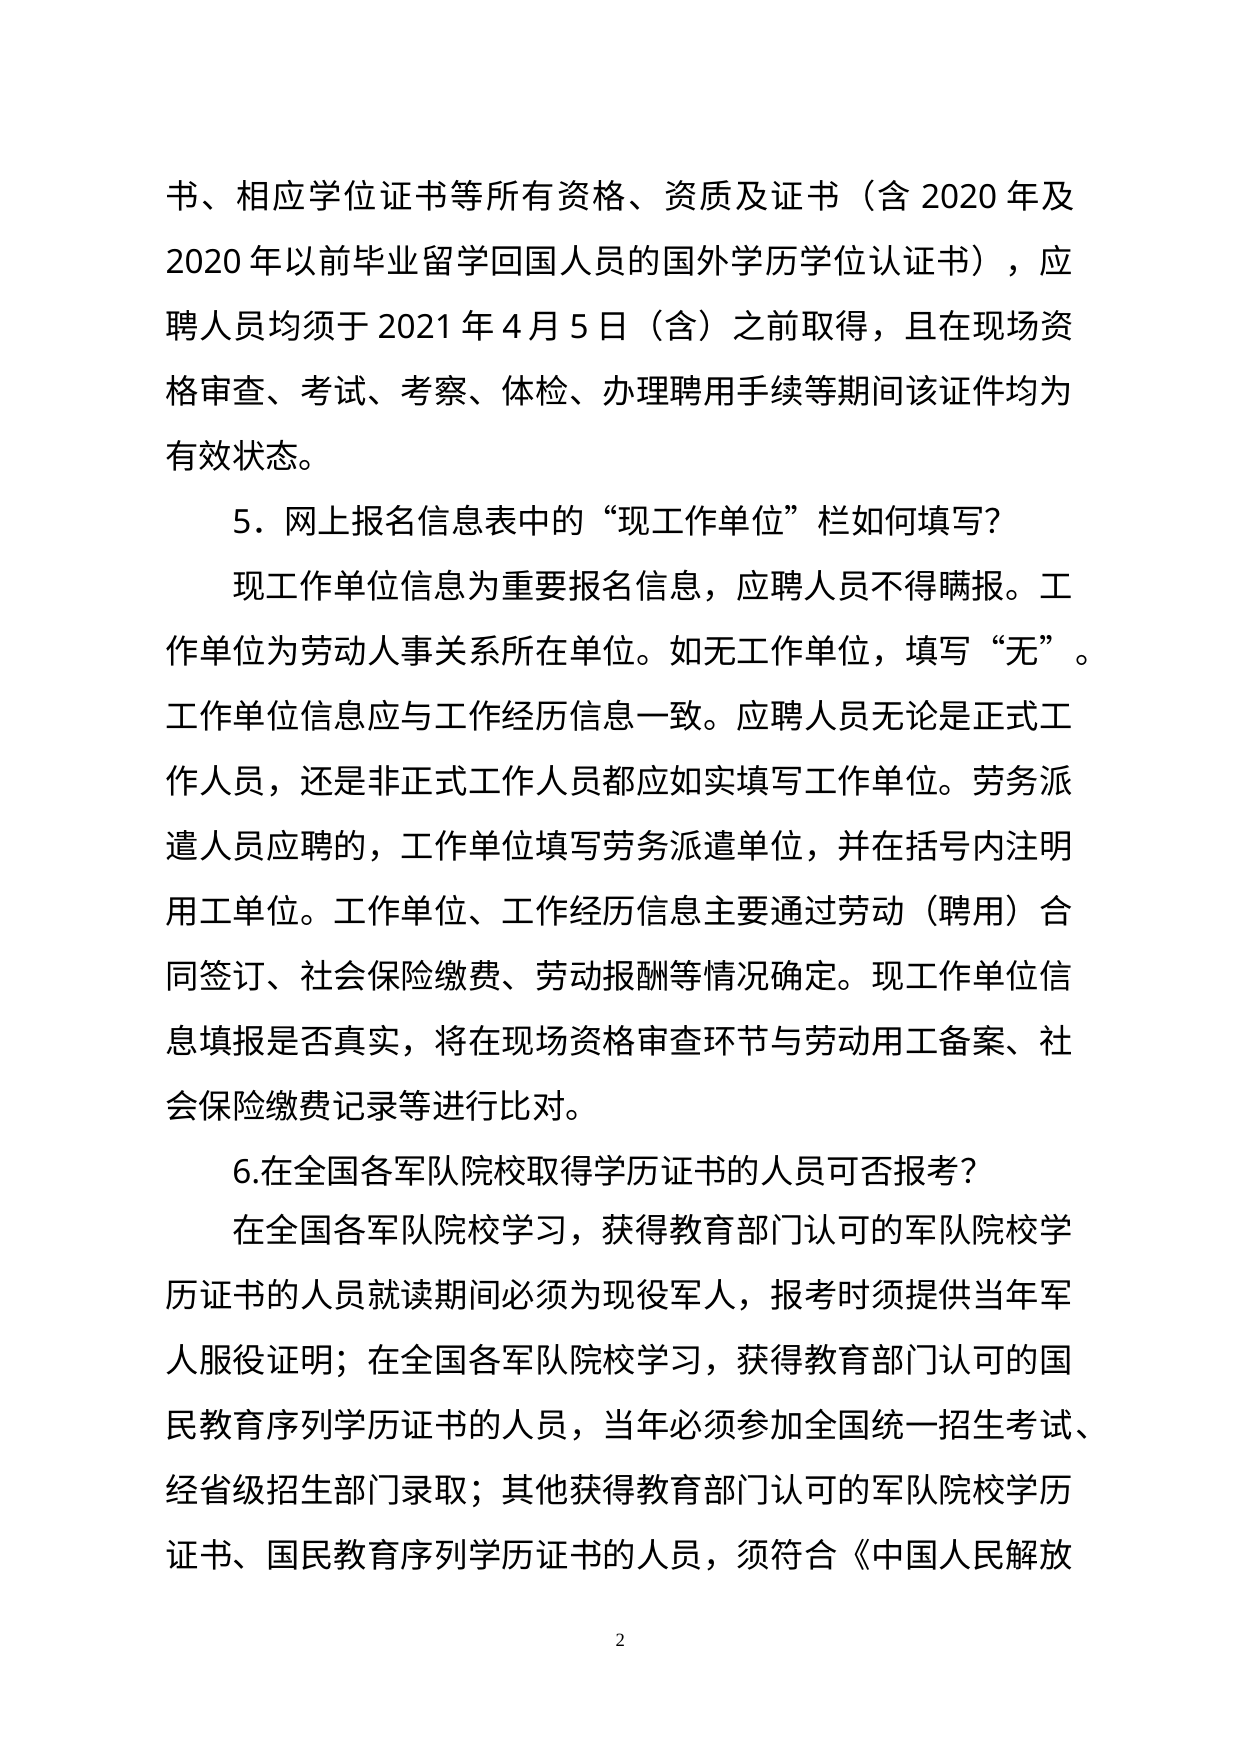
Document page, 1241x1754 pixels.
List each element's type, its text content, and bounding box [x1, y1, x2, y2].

text 6.在全国各军队院校取得学历证书的人员可否报考？ [165, 1137, 1075, 1195]
text 现工作单位信息为重要报名信息，应聘人员不得瞒报。工作单位为劳动人事关系所在单位。如无工作单位，填写“无”。工作单位信息应与工作经历信息一致。应聘人员无论是正式工作人员，还是非正式工作人员都应如实填写工作单位。劳务派遣人员应聘的，工作单位填写劳务派遣单位，并在括号内注明用工单位。工作单位、工作经历信息主要通过劳动（聘用）合同签订、社会保险缴费、劳动报酬等情况确定。现工作单位信息填报是否真实，将在现场资格审查环节与劳动用工备案、社会保险缴费记录等进行比对。 [165, 552, 1075, 1137]
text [165, 1195, 1075, 1585]
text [165, 162, 1075, 487]
text 5．网上报名信息表中的“现工作单位”栏如何填写？ [165, 487, 1075, 552]
